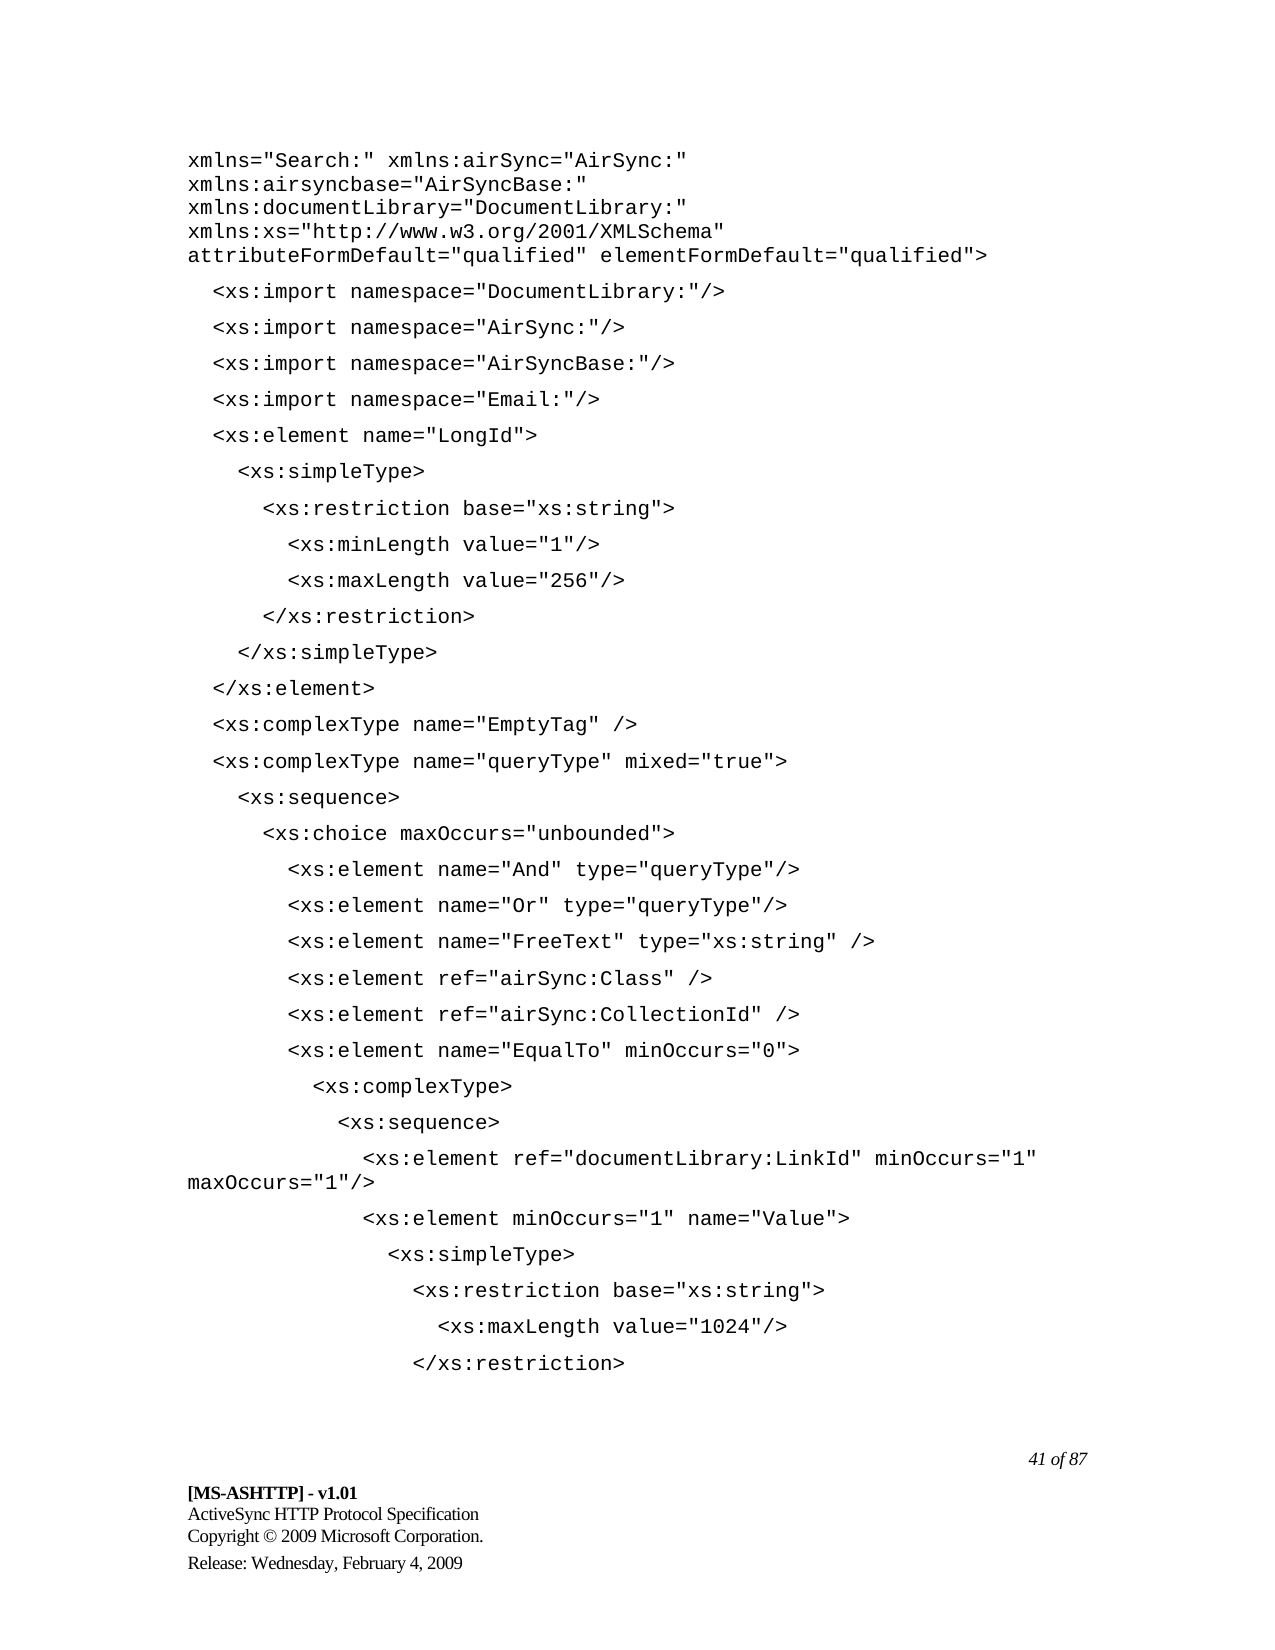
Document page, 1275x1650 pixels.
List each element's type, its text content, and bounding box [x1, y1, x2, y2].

text <xs:element name="LongId"> [187, 425, 1087, 449]
text <xs:sequence> [187, 1112, 1087, 1136]
text <xs:element ref="airSync:Class" /> [187, 967, 1087, 991]
text <xs:restriction base="xs:string"> [187, 498, 1087, 521]
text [187, 150, 1087, 268]
text <xs:element ref="documentLibrary:LinkId" minOccurs="1" maxOccurs="1"/> [187, 1148, 1087, 1196]
text <xs:simpleType> [187, 1244, 1087, 1268]
text <xs:import namespace="AirSync:"/> [187, 317, 1087, 341]
text <xs:element name="And" type="queryType"/> [187, 859, 1087, 883]
text <xs:complexType name="queryType" mixed="true"> [187, 751, 1087, 774]
text <xs:element name="Or" type="queryType"/> [187, 895, 1087, 919]
text </xs:element> [187, 678, 1087, 702]
text <xs:element minOccurs="1" name="Value"> [187, 1208, 1087, 1232]
text <xs:import namespace="DocumentLibrary:"/> [187, 281, 1087, 304]
text <xs:sequence> [187, 787, 1087, 810]
text </xs:restriction> [187, 1353, 1087, 1376]
text <xs:element ref="airSync:CollectionId" /> [187, 1004, 1087, 1027]
text <xs:complexType> [187, 1076, 1087, 1099]
text <xs:maxLength value="256"/> [187, 570, 1087, 593]
text <xs:restriction base="xs:string"> [187, 1280, 1087, 1304]
text <xs:element name="FreeText" type="xs:string" /> [187, 931, 1087, 955]
text <xs:maxLength value="1024"/> [187, 1316, 1087, 1340]
text <xs:complexType name="EmptyTag" /> [187, 714, 1087, 738]
text </xs:restriction> [187, 606, 1087, 630]
text <xs:choice maxOccurs="unbounded"> [187, 823, 1087, 847]
text <xs:import namespace="AirSyncBase:"/> [187, 353, 1087, 377]
text <xs:minLength value="1"/> [187, 534, 1087, 557]
text <xs:element name="EqualTo" minOccurs="0"> [187, 1040, 1087, 1063]
text <xs:simpleType> [187, 461, 1087, 485]
text <xs:import namespace="Email:"/> [187, 389, 1087, 413]
text </xs:simpleType> [187, 642, 1087, 666]
